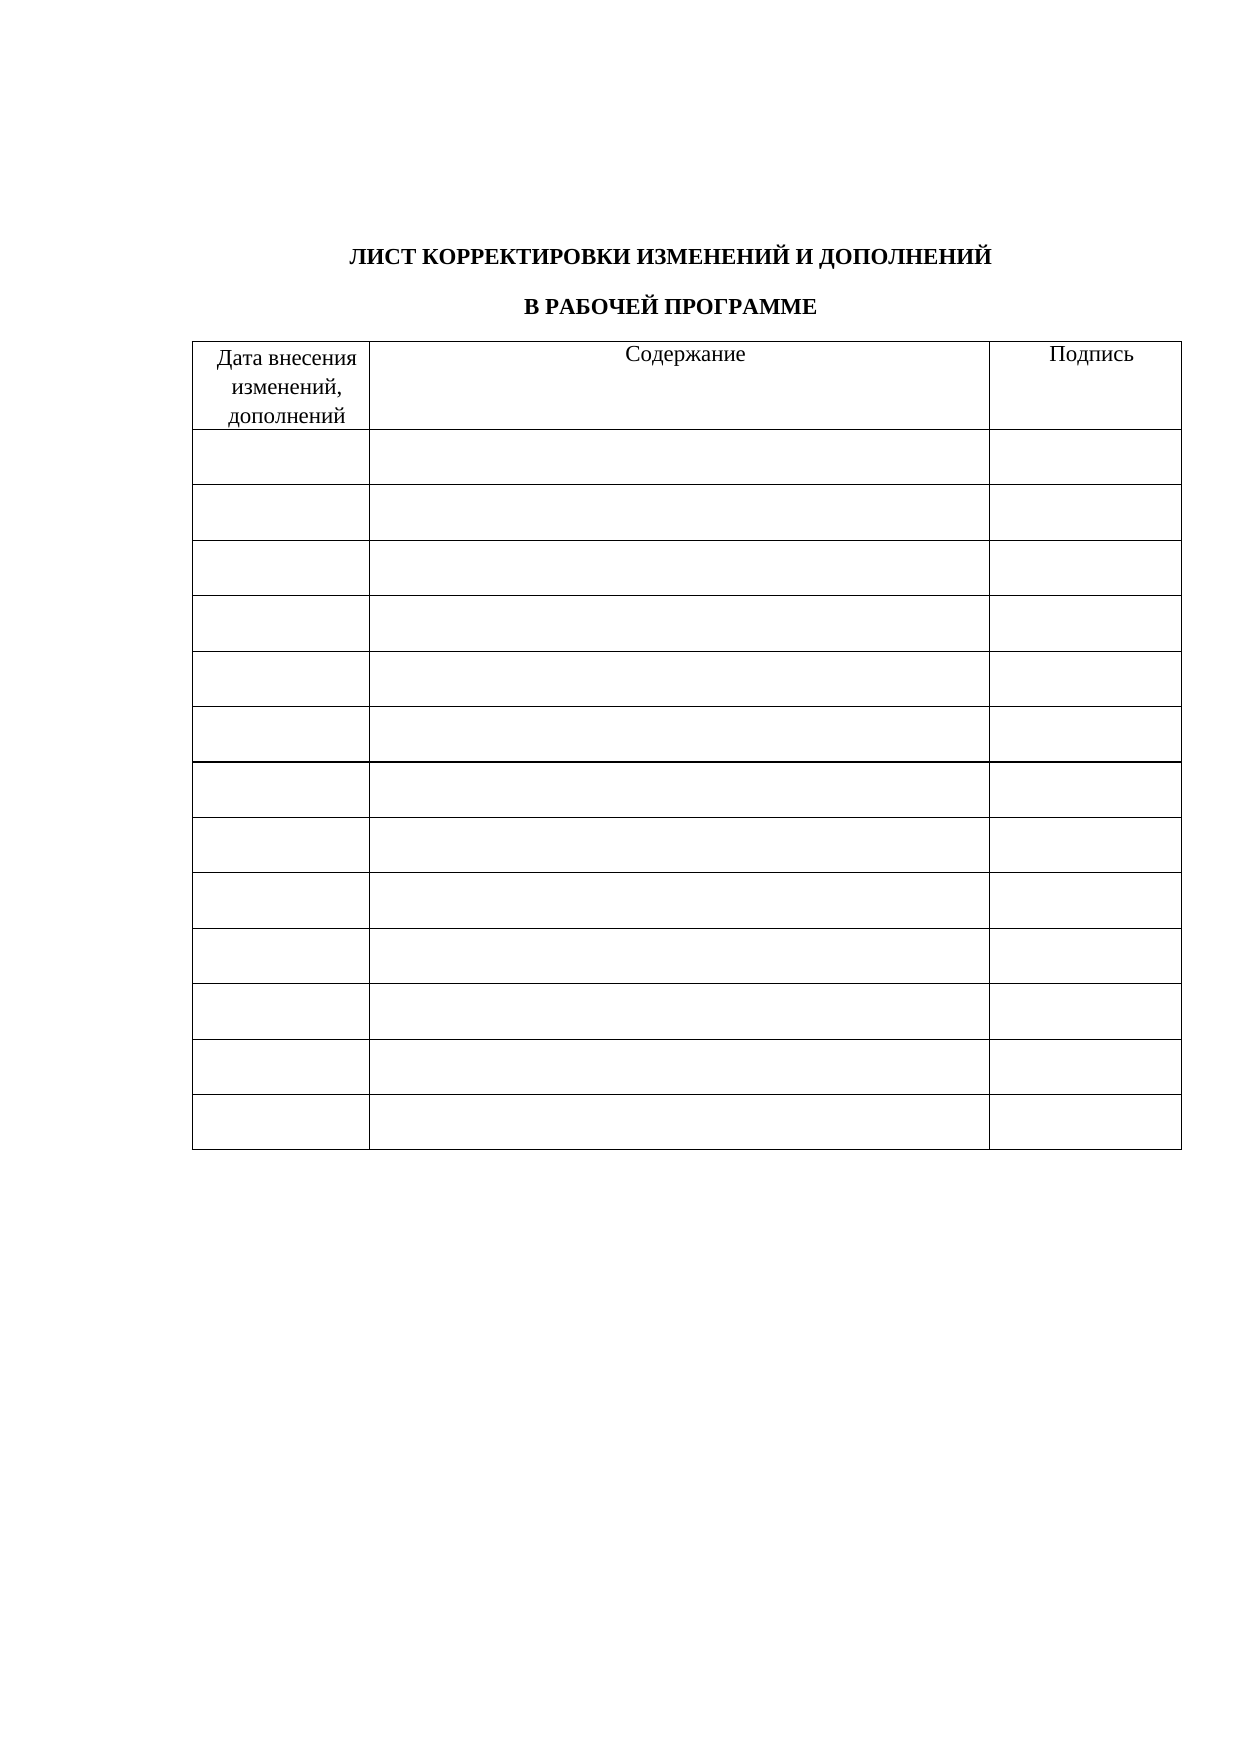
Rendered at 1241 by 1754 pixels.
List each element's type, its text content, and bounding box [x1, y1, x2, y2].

table_cell [370, 541, 989, 595]
table_cell [990, 430, 1181, 484]
table_cell [193, 1095, 369, 1149]
table_cell [990, 596, 1181, 651]
table_cell [370, 818, 989, 872]
text ЛИСТ КОРРЕКТИРОВКИ ИЗМЕНЕНИЙ И ДОПОЛНЕНИЙ [177, 241, 1089, 270]
table_cell [370, 596, 989, 651]
table_cell [193, 873, 369, 928]
table_cell [990, 1095, 1181, 1149]
table_cell [990, 818, 1181, 872]
table_cell [990, 485, 1181, 540]
table_cell [990, 984, 1181, 1038]
table_cell [990, 929, 1181, 983]
text В РАБОЧЕЙ ПРОГРАММЕ [177, 291, 1089, 320]
table_cell [193, 763, 369, 817]
table_cell [370, 485, 989, 540]
table_cell [370, 707, 989, 761]
table_cell [370, 873, 989, 928]
table_cell [193, 984, 369, 1038]
table_cell [370, 652, 989, 706]
table_cell [193, 485, 369, 540]
table_header Подпись [990, 342, 1181, 429]
table_cell [370, 430, 989, 484]
table_cell [193, 929, 369, 983]
table_cell [990, 707, 1181, 761]
table_cell [193, 652, 369, 706]
table_cell [370, 1040, 989, 1094]
table_cell [990, 873, 1181, 928]
table_cell [370, 929, 989, 983]
table_cell [193, 818, 369, 872]
table_cell [370, 1095, 989, 1149]
table_cell [370, 763, 989, 817]
table_cell [990, 652, 1181, 706]
table_cell [990, 1040, 1181, 1094]
table_cell [193, 541, 369, 595]
table_cell [193, 430, 369, 484]
table_header Дата внесения изменений, дополнений [193, 342, 369, 429]
table_cell [193, 596, 369, 651]
table_cell [193, 707, 369, 761]
table_header Содержание [370, 342, 989, 429]
table_cell [193, 1040, 369, 1094]
table_cell [370, 984, 989, 1038]
table_cell [990, 763, 1181, 817]
table_cell [990, 541, 1181, 595]
